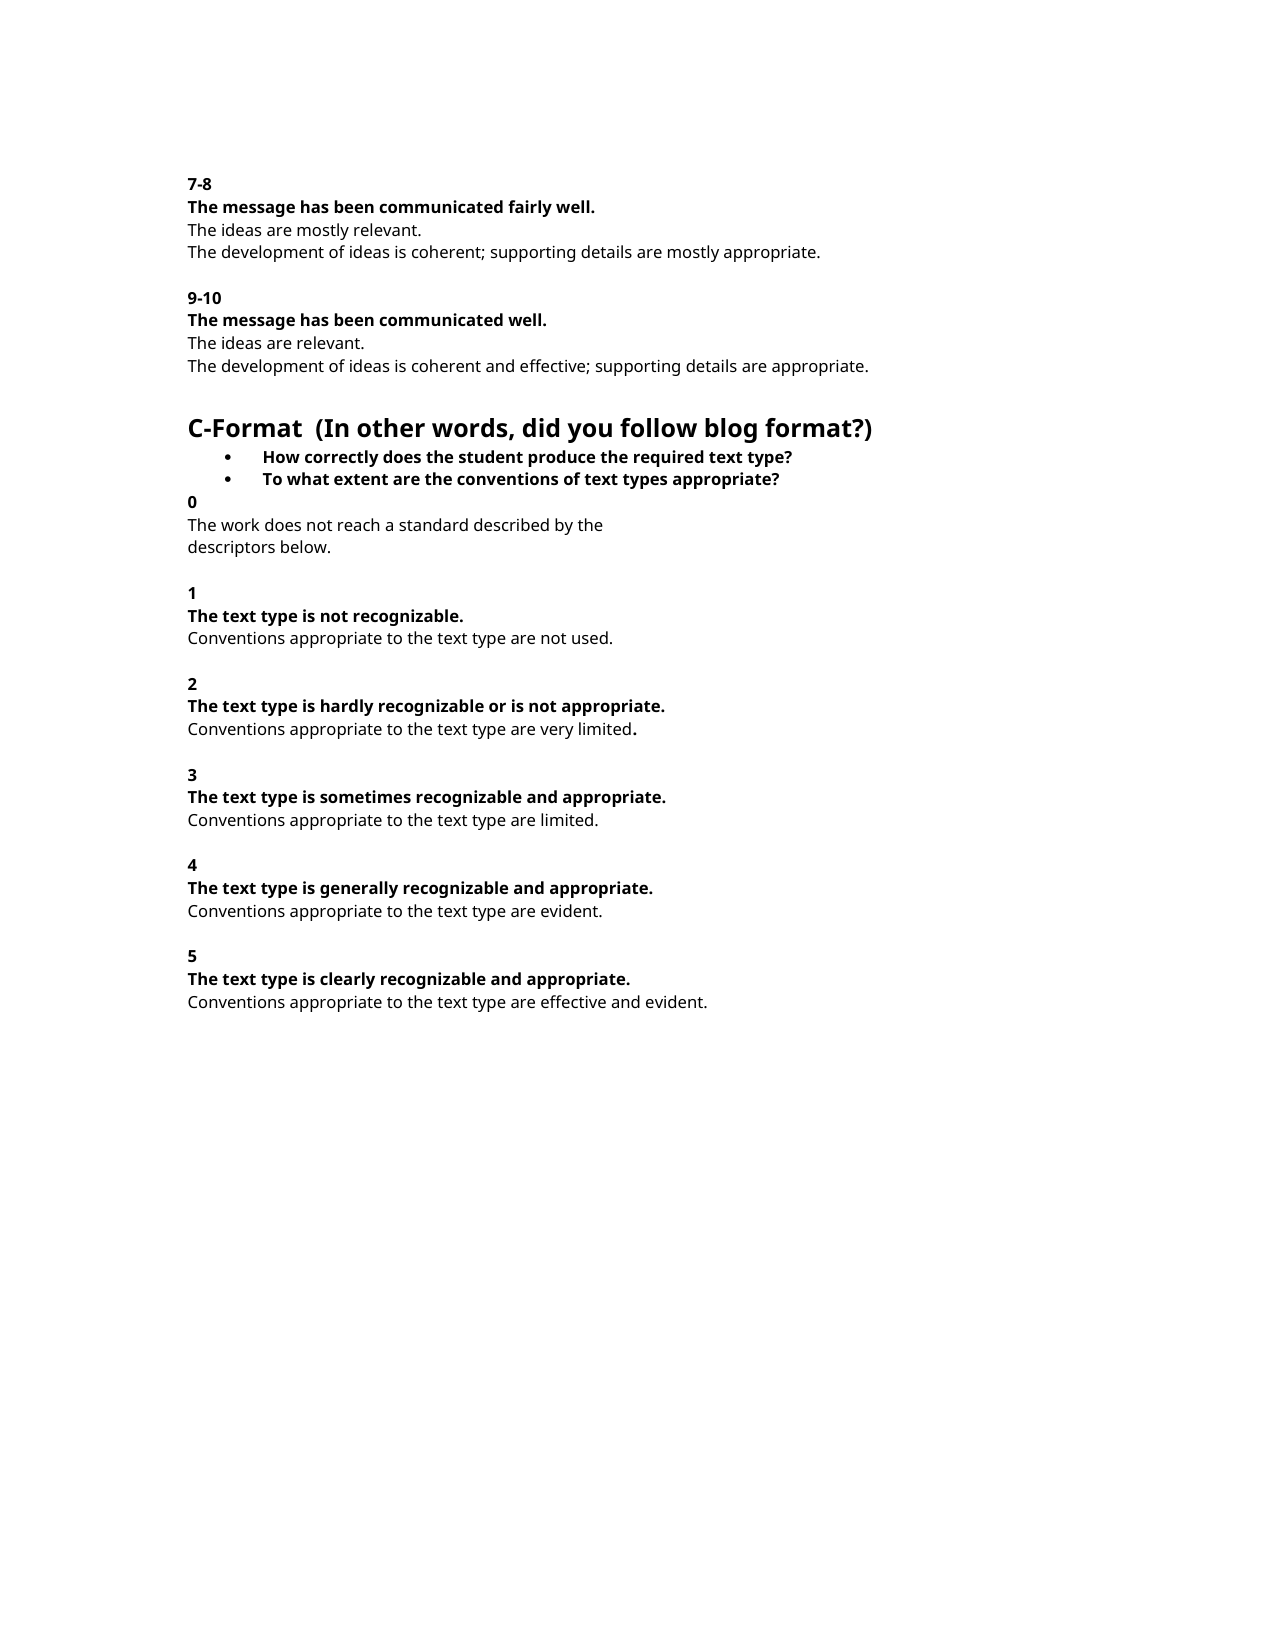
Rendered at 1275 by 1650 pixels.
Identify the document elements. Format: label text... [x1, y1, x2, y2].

list To what extent are the conventions of text types appropriate? [225, 468, 1087, 491]
text Conventions appropriate to the text type are limited. [187, 808, 1087, 831]
text The message has been communicated fairly well. [187, 195, 1087, 218]
text The text type is clearly recognizable and appropriate. [187, 967, 1087, 990]
text The ideas are mostly relevant. [187, 218, 1087, 241]
list How correctly does the student produce the required text type? [225, 445, 1087, 468]
text 7-8 [187, 173, 1087, 195]
text The text type is hardly recognizable or is not appropriate. [187, 695, 1087, 718]
text C-Format (In other words, did you follow blog format?) [187, 411, 1087, 445]
text The text type is not recognizable. [187, 604, 1087, 627]
text Conventions appropriate to the text type are evident. [187, 899, 1087, 922]
text 9-10 [187, 286, 1087, 309]
text 2 [187, 672, 1087, 695]
text 3 [187, 763, 1087, 786]
text descriptors below. [187, 536, 1087, 559]
text The ideas are relevant. [187, 332, 1087, 354]
text The text type is generally recognizable and appropriate. [187, 877, 1087, 899]
text 5 [187, 945, 1087, 967]
text The message has been communicated well. [187, 309, 1087, 332]
text The development of ideas is coherent and effective; supporting details are appropriate. [187, 354, 1087, 377]
text 4 [187, 854, 1087, 877]
text The work does not reach a standard described by the [187, 513, 1087, 536]
text The text type is sometimes recognizable and appropriate. [187, 786, 1087, 808]
text 1 [187, 581, 1087, 604]
text Conventions appropriate to the text type are not used. [187, 627, 1087, 649]
text 0 [187, 491, 1087, 513]
text The development of ideas is coherent; supporting details are mostly appropriate. [187, 241, 1087, 263]
text Conventions appropriate to the text type are effective and evident. [187, 990, 1087, 1013]
text Conventions appropriate to the text type are very limited. [187, 718, 1087, 740]
